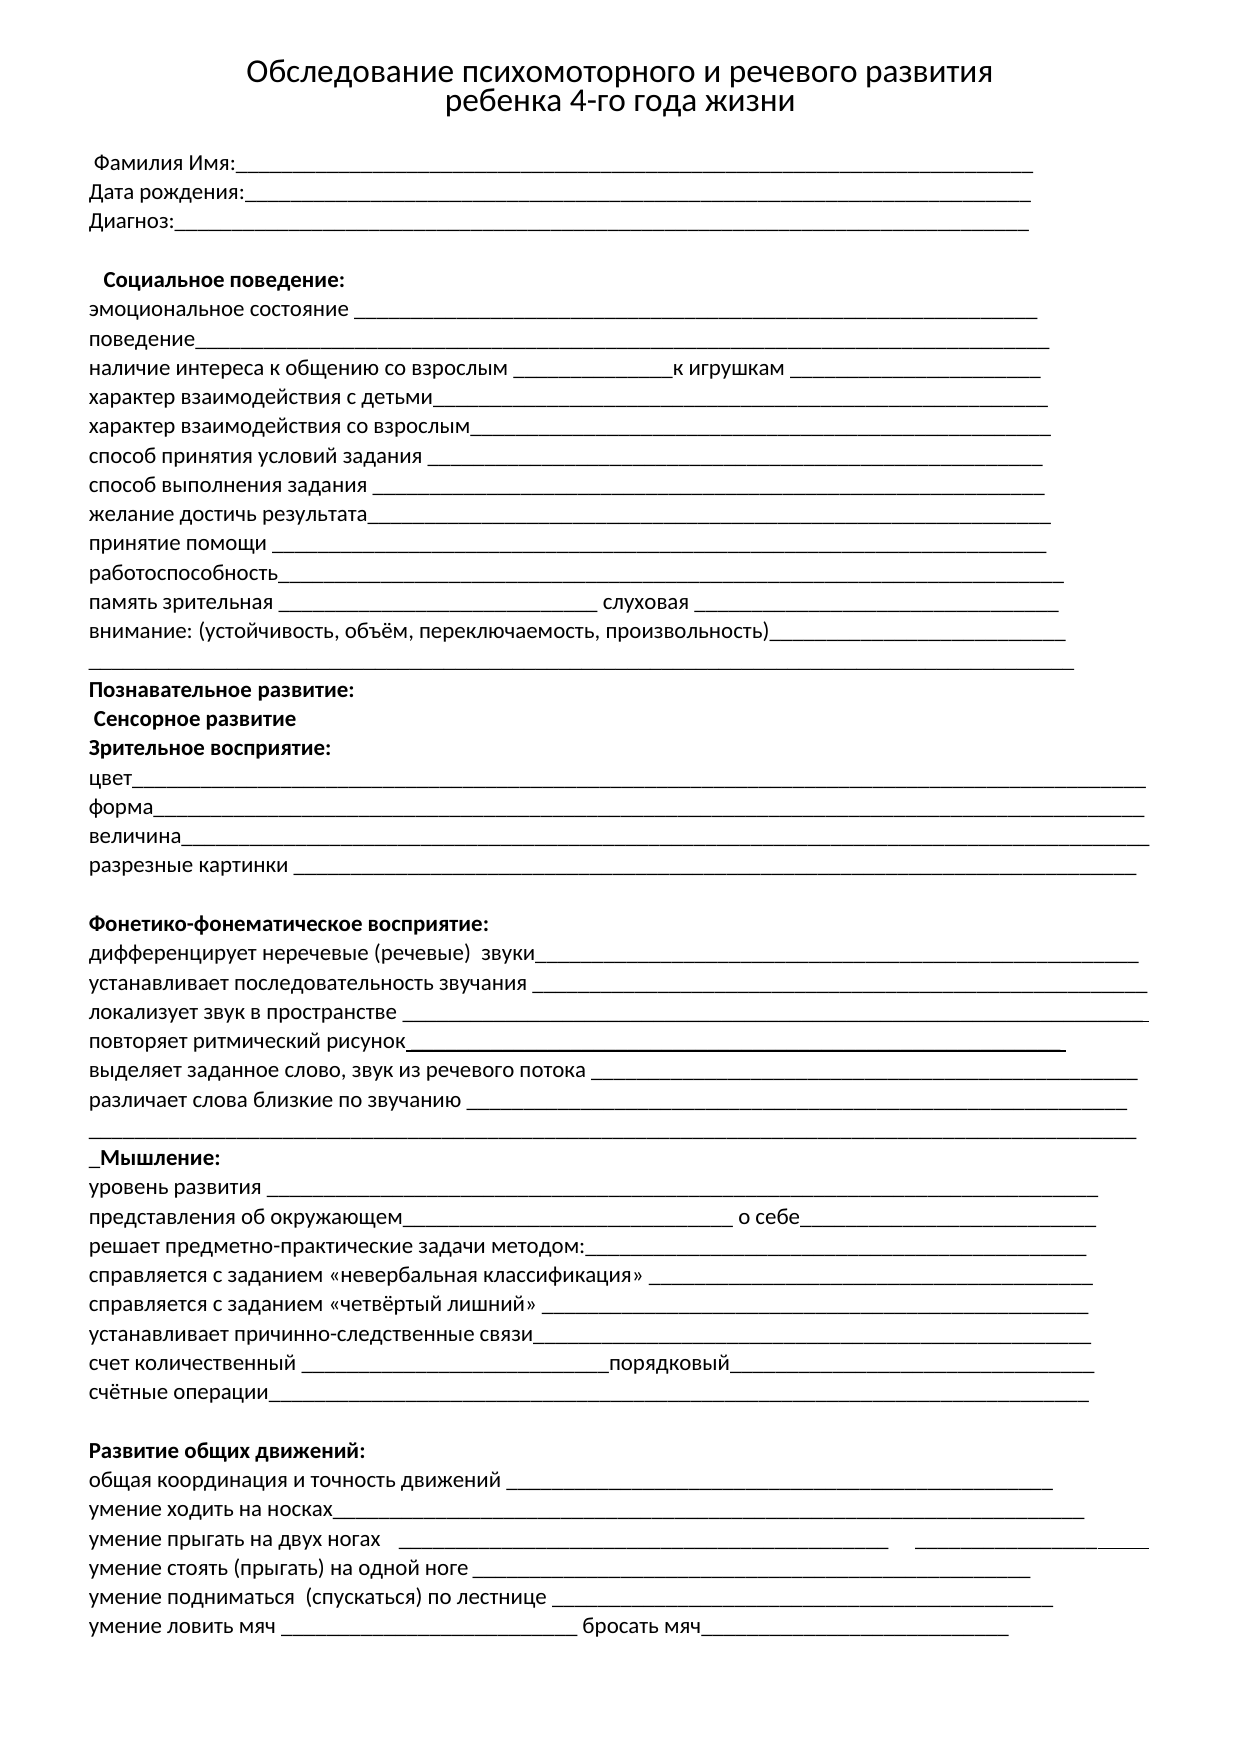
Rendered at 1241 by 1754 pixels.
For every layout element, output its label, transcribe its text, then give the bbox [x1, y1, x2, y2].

text Социальное поведение: [103, 264, 1120, 293]
text величина_____________________________________________________________________________________ [88, 820, 1152, 849]
text Диагноз:___________________________________________________________________________ [88, 206, 1152, 235]
text Сенсорное развитие [88, 703, 1120, 732]
text разрезные картинки __________________________________________________________________________ [88, 849, 1152, 879]
text Дата рождения:_____________________________________________________________________ [88, 176, 1152, 206]
text Фонетико-фонематическое восприятие: дифференцирует неречевые (речевые) звуки_____________________________________________________ устанавливает последовательность звучания ______________________________________________________ локализует звук в пространстве _________________________________________________________________ повторяет ритмический рисунок _________________________________________________________ выделяет заданное слово, звук из речевого потока ________________________________________________ различает слова близкие по звучанию __________________________________________________________ _____________________________________________________________________________________________Мышление: [88, 908, 1152, 1171]
text Обследование психомоторного и речевого развития ребенка 4-го года жизни [88, 59, 1152, 118]
text уровень развития _________________________________________________________________________ представления об окружающем_____________________________ о себе__________________________ решает предметно-практические задачи методом:____________________________________________ справляется с заданием «невербальная классификация» _______________________________________ справляется с заданием «четвёртый лишний» ________________________________________________ устанавливает причинно-следственные связи_________________________________________________ счет количественный ___________________________порядковый________________________________ счётные операции________________________________________________________________________ [88, 1171, 1152, 1406]
text эмоциональное состояние ____________________________________________________________ поведение___________________________________________________________________________ наличие интереса к общению со взрослым ______________к игрушкам ______________________ характер взаимодействия с детьми______________________________________________________ характер взаимодействия со взрослым___________________________________________________ способ принятия условий задания ______________________________________________________ способ выполнения задания ___________________________________________________________ желание достичь результата____________________________________________________________ принятие помощи ____________________________________________________________________ работоспособность_____________________________________________________________________ память зрительная ____________________________ слуховая ________________________________ внимание: (устойчивость, объём, переключаемость, произвольность)__________________________ ______________________________________________________________________________________ Познавательное развитие: [88, 293, 1120, 703]
text Развитие общих движений: общая координация и точность движений ________________________________________________ умение ходить на носках__________________________________________________________________ умение прыгать на двух ногах ___________________________________________ ________________ умение стоять (прыгать) на одной ноге _________________________________________________ умение подниматься (спускаться) по лестнице ____________________________________________ умение ловить мяч __________________________ бросать мяч___________________________ [88, 1435, 1152, 1640]
text Фамилия Имя:______________________________________________________________________ [88, 147, 1152, 176]
text форма_______________________________________________________________________________________ [88, 791, 1152, 820]
text Зрительное восприятие: цвет_________________________________________________________________________________________ [88, 732, 1152, 791]
